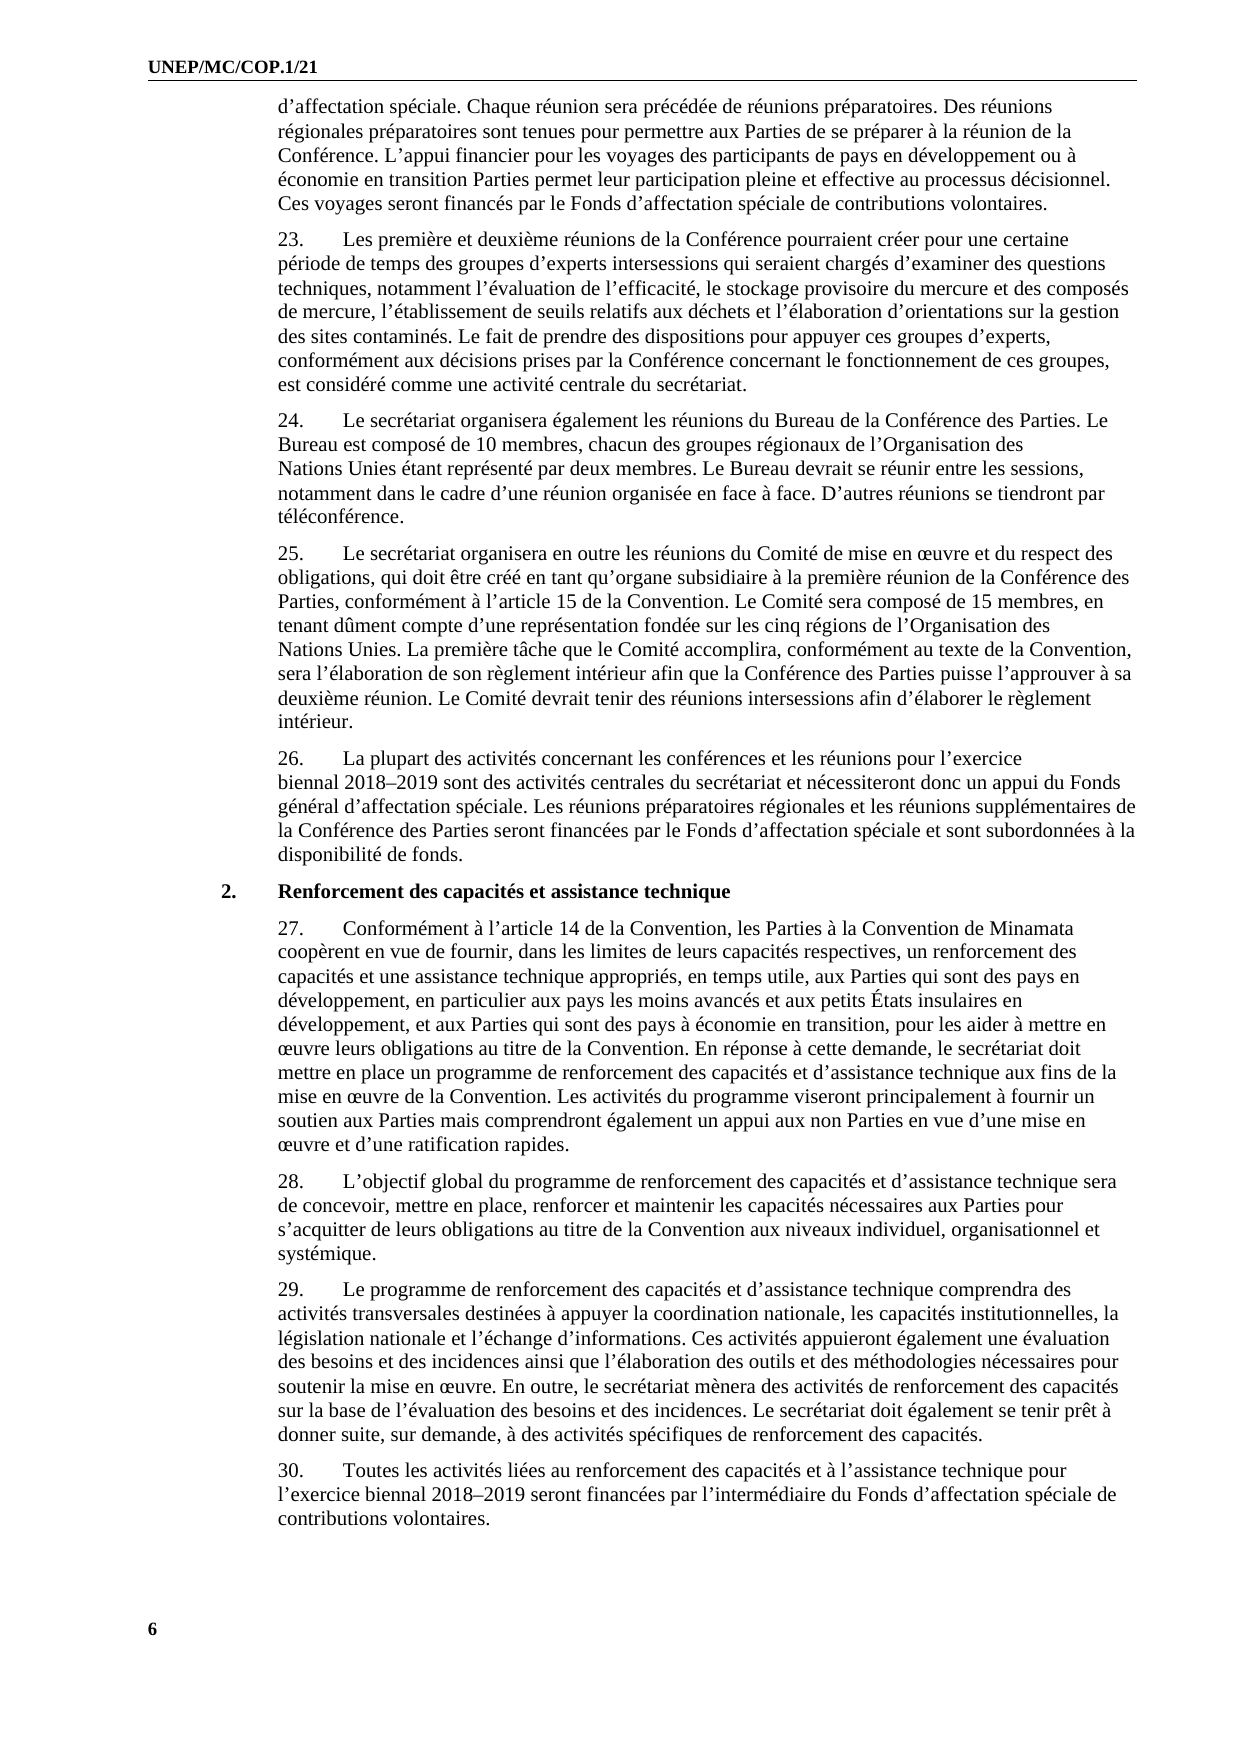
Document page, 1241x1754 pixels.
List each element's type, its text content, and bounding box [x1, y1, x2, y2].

text Le programme de renforcement des capacités et d’assistance technique comprendra des activités transversales destinées à appuyer la coordination nationale, les capacités institutionnelles, la législation nationale et l’échange d’informations. Ces activités appuieront également une évaluation des besoins et des incidences ainsi que l’élaboration des outils et des méthodologies nécessaires pour soutenir la mise en œuvre. En outre, le secrétariat mènera des activités de renforcement des capacités sur la base de l’évaluation des besoins et des incidences. Le secrétariat doit également se tenir prêt à donner suite, sur demande, à des activités spécifiques de renforcement des capacités. [278, 1277, 1137, 1446]
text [278, 94, 1137, 215]
text Conformément à l’article 14 de la Convention, les Parties à la Convention de Minamata coopèrent en vue de fournir, dans les limites de leurs capacités respectives, un renforcement des capacités et une assistance technique appropriés, en temps utile, aux Parties qui sont des pays en développement, en particulier aux pays les moins avancés et aux petits États insulaires en développement, et aux Parties qui sont des pays à économie en transition, pour les aider à mettre en œuvre leurs obligations au titre de la Convention. En réponse à cette demande, le secrétariat doit mettre en place un programme de renforcement des capacités et d’assistance technique aux fins de la mise en œuvre de la Convention. Les activités du programme viseront principalement à fournir un soutien aux Parties mais comprendront également un appui aux non Parties en vue d’une mise en œuvre et d’une ratification rapides. [278, 915, 1137, 1156]
text 2. Renforcement des capacités et assistance technique [148, 879, 1107, 903]
text Le secrétariat organisera en outre les réunions du Comité de mise en œuvre et du respect des obligations, qui doit être créé en tant qu’organe subsidiaire à la première réunion de la Conférence des Parties, conformément à l’article 15 de la Convention. Le Comité sera composé de 15 membres, en tenant dûment compte d’une représentation fondée sur les cinq régions de l’Organisation des Nations Unies. La première tâche que le Comité accomplira, conformément au texte de la Convention, sera l’élaboration de son règlement intérieur afin que la Conférence des Parties puisse l’approuver à sa deuxième réunion. Le Comité devrait tenir des réunions intersessions afin d’élaborer le règlement intérieur. [278, 541, 1137, 733]
text Toutes les activités liées au renforcement des capacités et à l’assistance technique pour l’exercice biennal 2018–2019 seront financées par l’intermédiaire du Fonds d’affectation spéciale de contributions volontaires. [278, 1458, 1137, 1530]
text L’objectif global du programme de renforcement des capacités et d’assistance technique sera de concevoir, mettre en place, renforcer et maintenir les capacités nécessaires aux Parties pour s’acquitter de leurs obligations au titre de la Convention aux niveaux individuel, organisationnel et systémique. [278, 1168, 1137, 1265]
text Le secrétariat organisera également les réunions du Bureau de la Conférence des Parties. Le Bureau est composé de 10 membres, chacun des groupes régionaux de l’Organisation des Nations Unies étant représenté par deux membres. Le Bureau devrait se réunir entre les sessions, notamment dans le cadre d’une réunion organisée en face à face. D’autres réunions se tiendront par téléconférence. [278, 408, 1137, 528]
text La plupart des activités concernant les conférences et les réunions pour l’exercice biennal 2018–2019 sont des activités centrales du secrétariat et nécessiteront donc un appui du Fonds général d’affectation spéciale. Les réunions préparatoires régionales et les réunions supplémentaires de la Conférence des Parties seront financées par le Fonds d’affectation spéciale et sont subordonnées à la disponibilité de fonds. [278, 746, 1137, 866]
text Les première et deuxième réunions de la Conférence pourraient créer pour une certaine période de temps des groupes d’experts intersessions qui seraient chargés d’examiner des questions techniques, notamment l’évaluation de l’efficacité, le stockage provisoire du mercure et des composés de mercure, l’établissement de seuils relatifs aux déchets et l’élaboration d’orientations sur la gestion des sites contaminés. Le fait de prendre des dispositions pour appuyer ces groupes d’experts, conformément aux décisions prises par la Conférence concernant le fonctionnement de ces groupes, est considéré comme une activité centrale du secrétariat. [278, 227, 1137, 396]
